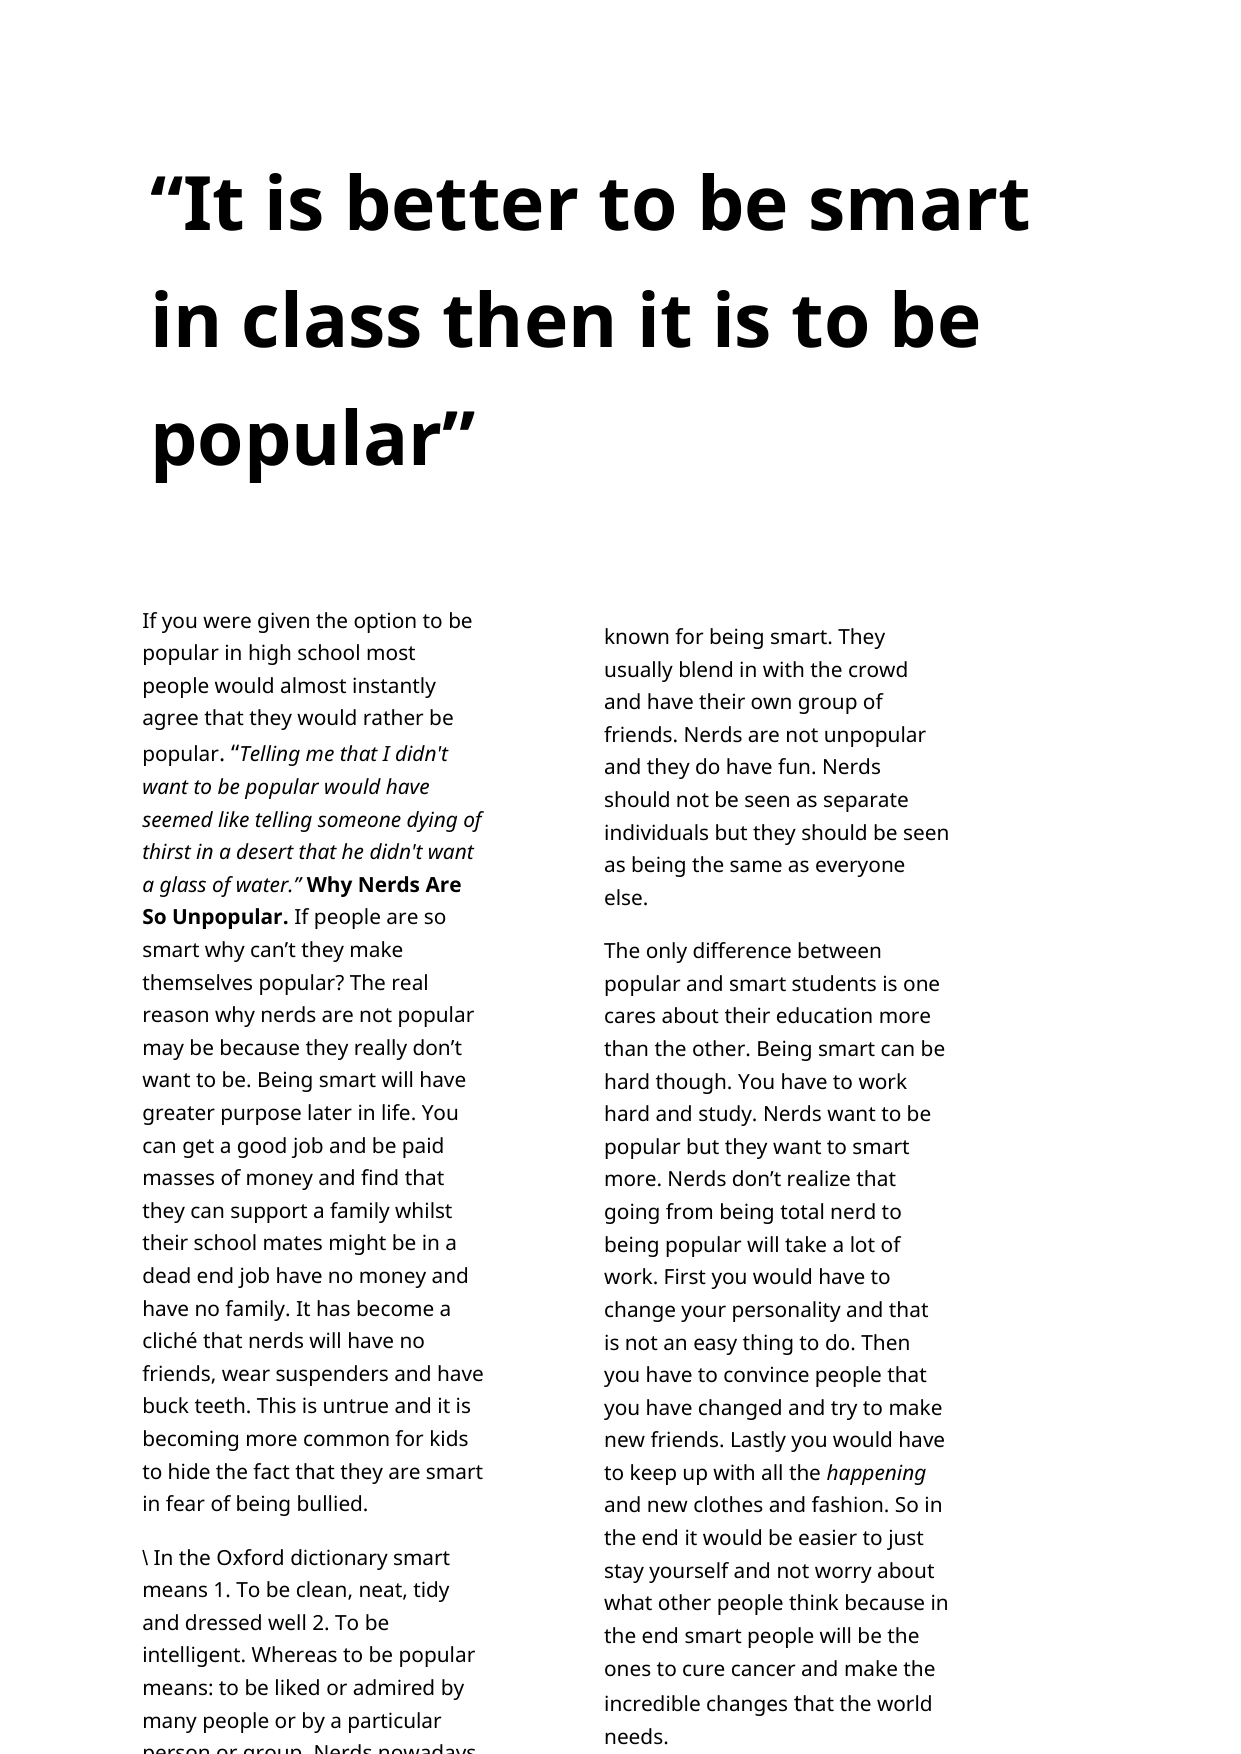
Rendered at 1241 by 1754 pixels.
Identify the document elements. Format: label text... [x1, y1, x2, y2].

text “It is better to be smart in class then it is to be popular” [150, 150, 1090, 487]
